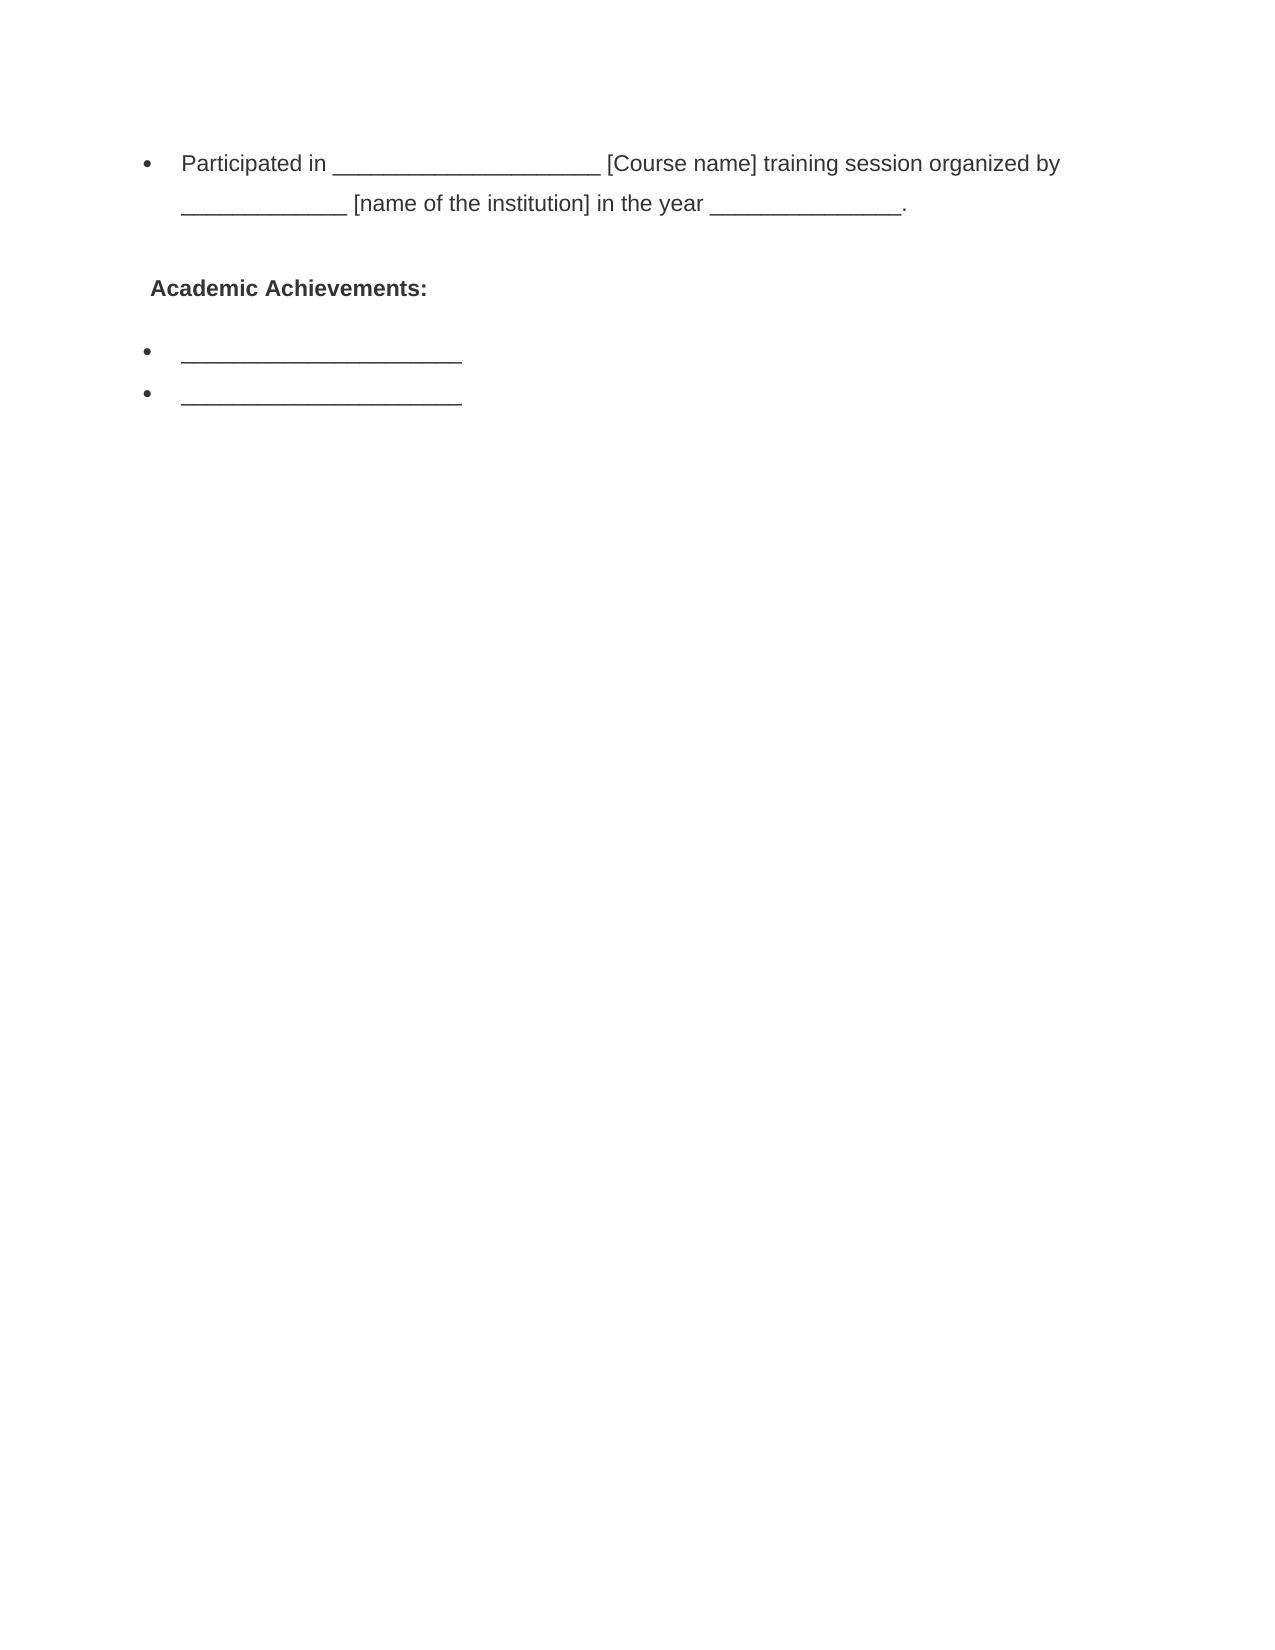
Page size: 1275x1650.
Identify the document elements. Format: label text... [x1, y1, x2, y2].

list ______________________ [144, 380, 1125, 407]
list ______________________ [144, 338, 1125, 364]
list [144, 150, 1125, 216]
text Academic Achievements: [150, 275, 1125, 301]
